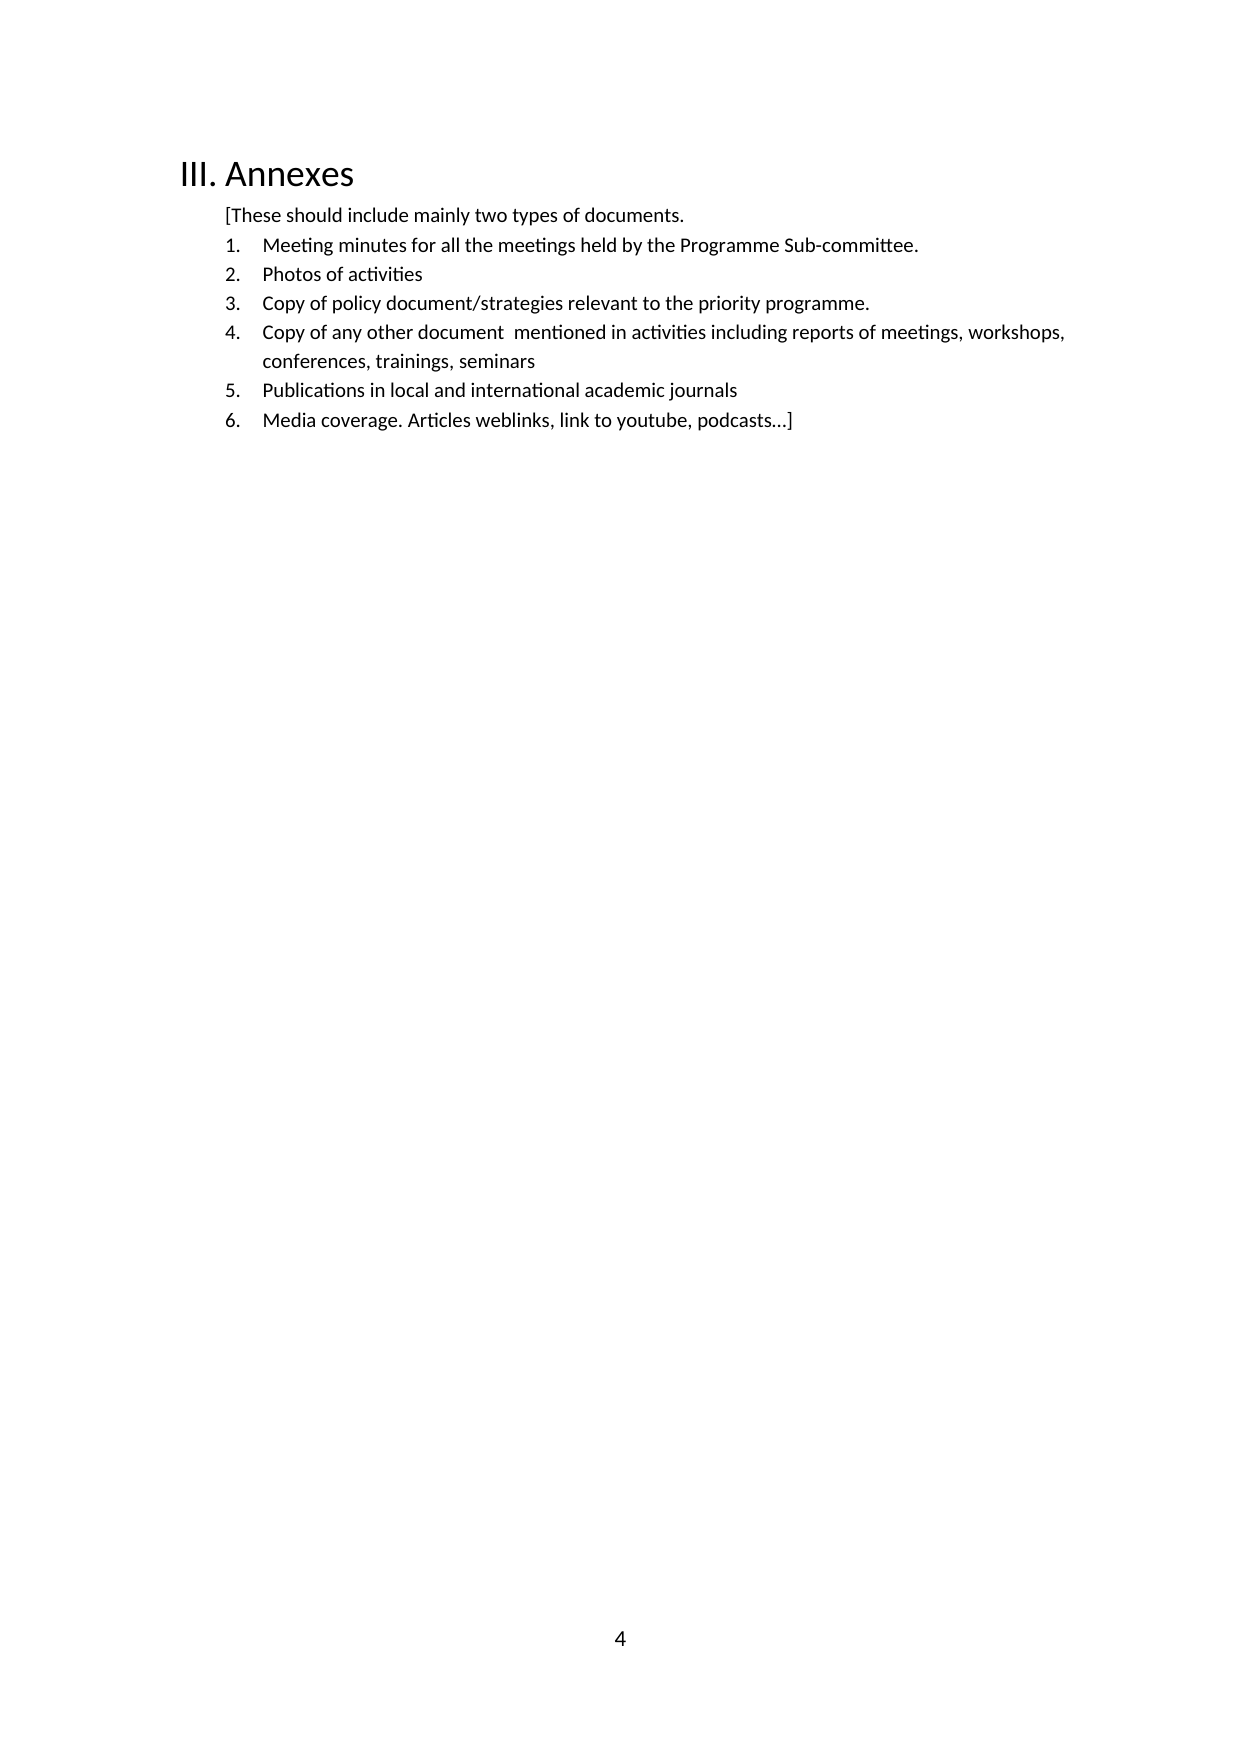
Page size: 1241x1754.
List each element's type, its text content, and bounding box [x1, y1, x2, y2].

list Annexes [179, 150, 1090, 196]
list Publications in local and international academic journals [225, 378, 1090, 403]
list Media coverage. Articles weblinks, link to youtube, podcasts…] [225, 407, 1090, 432]
list Photos of activities [225, 261, 1090, 286]
list [These should include mainly two types of documents. [225, 203, 1090, 228]
list Copy of policy document/strategies relevant to the priority programme. [225, 290, 1090, 316]
list Meeting minutes for all the meetings held by the Programme Sub-committee. [225, 232, 1090, 257]
list Copy of any other document mentioned in activities including reports of meetings, workshops, conferences, trainings, seminars [225, 319, 1090, 374]
